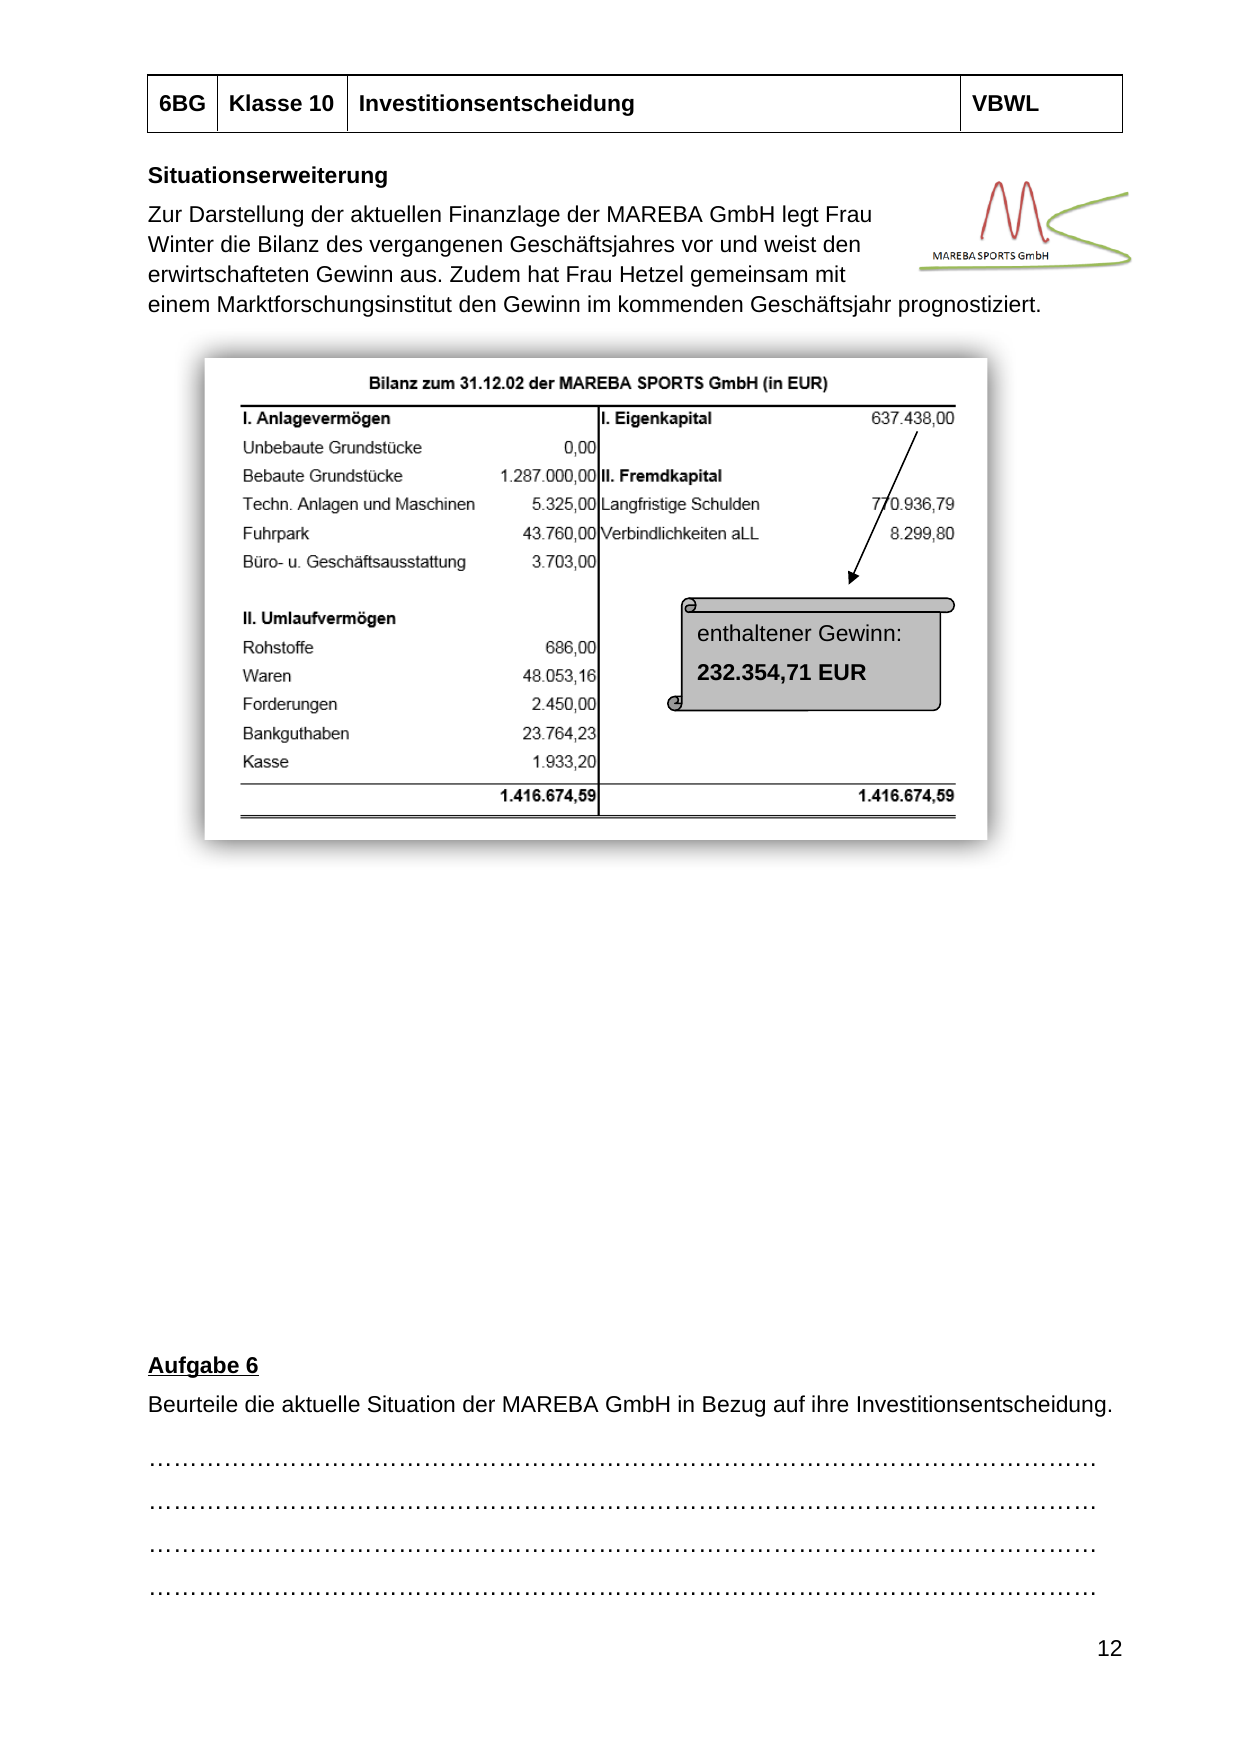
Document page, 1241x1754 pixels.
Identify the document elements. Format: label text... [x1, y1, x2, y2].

picture [204, 358, 988, 840]
text Situationserweiterung [148, 162, 1122, 188]
text Beurteile die aktuelle Situation der MAREBA GmbH in Bezug auf ihre Investitionsentscheidung. [148, 1391, 1122, 1418]
text Zur Darstellung der aktuellen Finanzlage der MAREBA GmbH legt Frau Winter die Bilanz des vergangenen Geschäftsjahres vor und weist den erwirtschafteten Gewinn aus. Zudem hat Frau Hetzel gemeinsam mit einem Marktforschungsinstitut den Gewinn im kommenden Geschäftsjahr prognostiziert. [148, 201, 1122, 317]
text …………………………………………………………………………………………………………………………………………………………………………………………………………………………………………………………………………………………………………………………………………………………………………………………………………………… [148, 1443, 1122, 1601]
text Aufgabe 6 [148, 1352, 1122, 1379]
picture [900, 175, 1154, 279]
